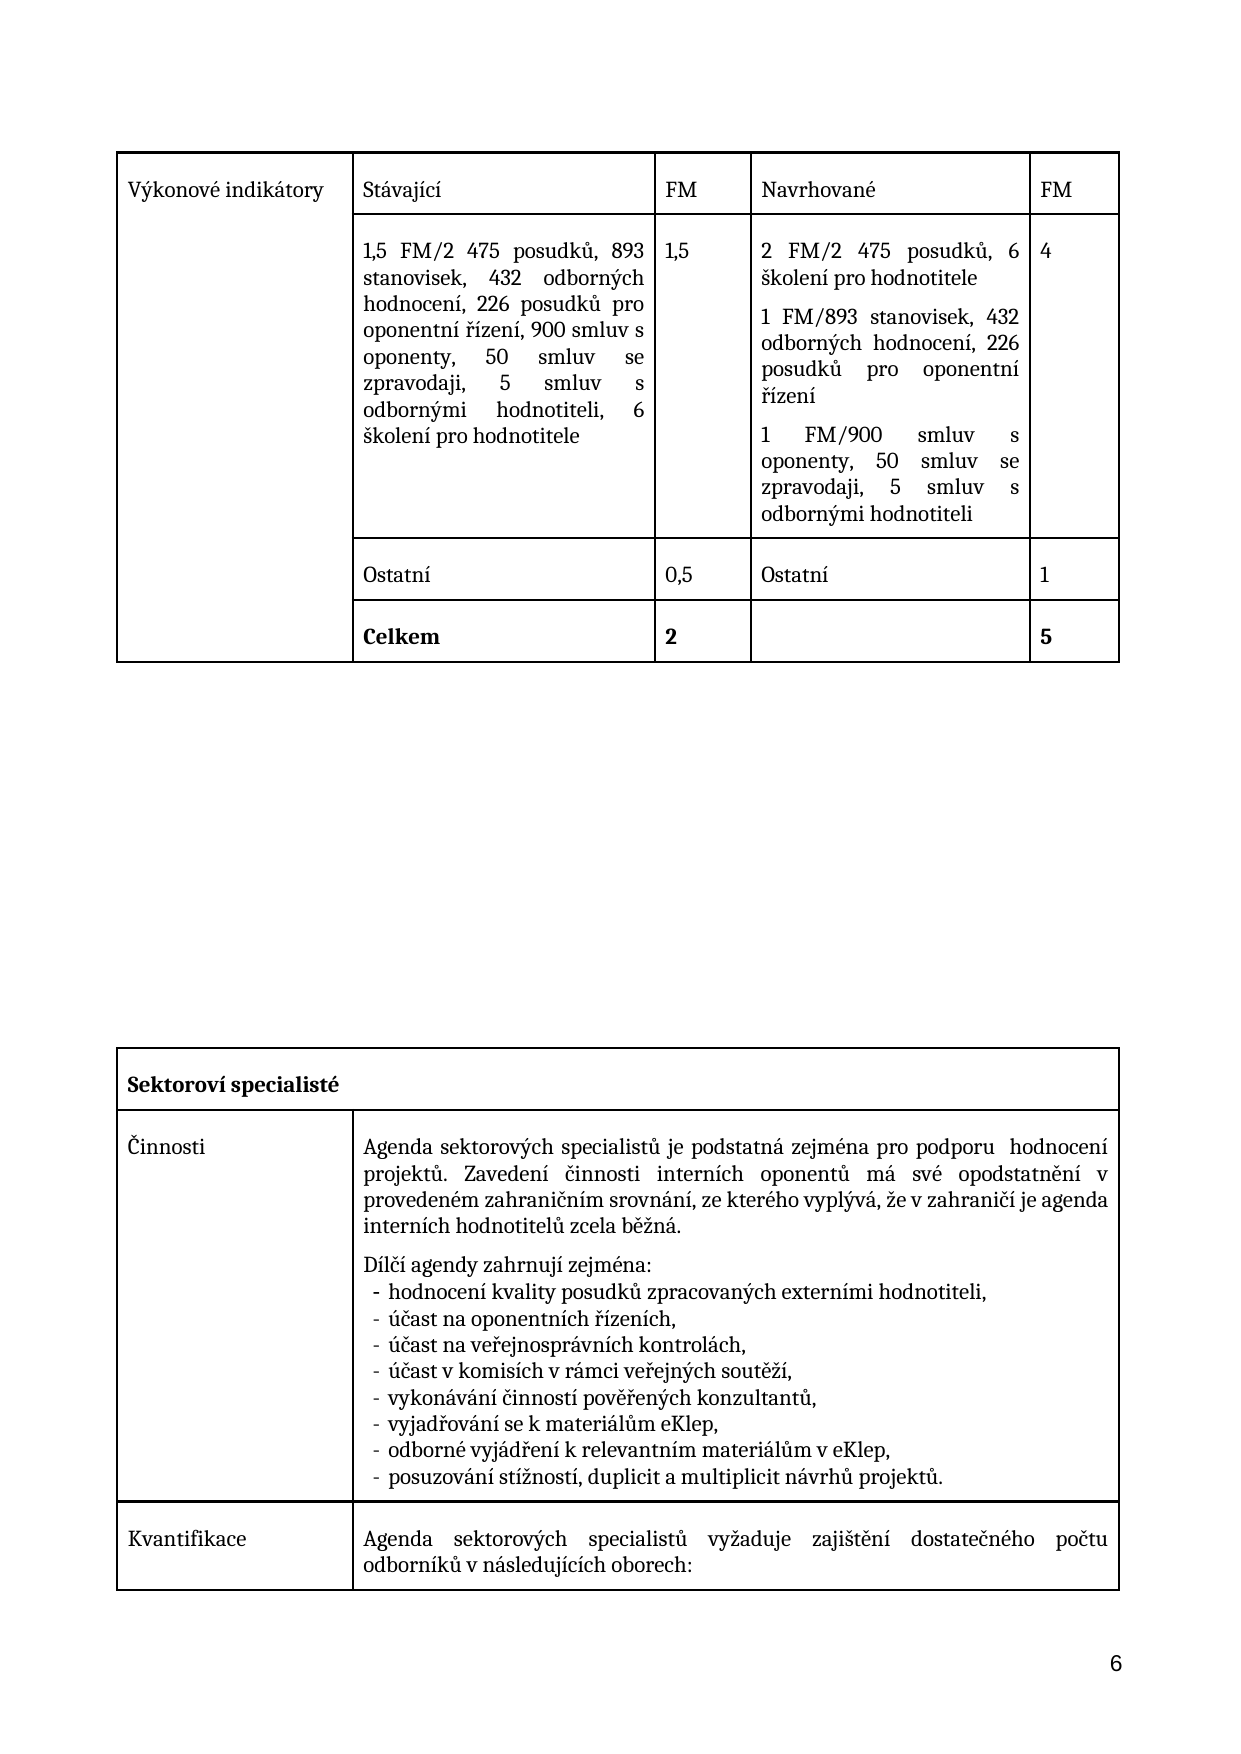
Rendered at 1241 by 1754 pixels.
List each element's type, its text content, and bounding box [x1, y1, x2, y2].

table_cell 2 [656, 601, 750, 661]
table_cell Celkem [354, 601, 654, 661]
table_cell Navrhované [752, 154, 1029, 213]
table_cell 2 FM/2 475 posudků, 6 školení pro hodnotitele 1 FM/893 stanovisek, 432 odborných hodnocení, 226 posudků pro oponentní řízení 1 FM/900 smluv s oponenty, 50 smluv se zpravodaji, 5 smluv s odbornými hodnotiteli [752, 215, 1029, 537]
table_cell Agenda sektorových specialistů je podstatná zejména pro podporu hodnocení projektů. Zavedení činnosti interních oponentů má své opodstatnění v provedeném zahraničním srovnání, ze kterého vyplývá, že v zahraničí je agenda interních hodnotitelů zcela běžná. Dílčí agendy zahrnují zejména: hodnocení kvality posudků zpracovaných externími hodnotiteli, účast na oponentních řízeních, účast na veřejnosprávních kontrolách, účast v komisích v rámci veřejných soutěží, vykonávání činností pověřených konzultantů, vyjadřování se k materiálům eKlep, odborné vyjádření k relevantním materiálům v eKlep, posuzování stížností, duplicit a multiplicit návrhů projektů. [354, 1111, 1118, 1500]
table_cell Činnosti [118, 1111, 352, 1500]
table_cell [354, 1503, 1118, 1588]
table_cell Ostatní [354, 539, 654, 599]
table_cell Stávající [354, 154, 654, 213]
table_cell [752, 601, 1029, 661]
table_cell 1,5 [656, 215, 750, 537]
table_cell Kvantifikace [118, 1503, 352, 1588]
table_cell 5 [1031, 601, 1118, 661]
table_cell Výkonové indikátory [118, 154, 352, 661]
table_header Sektoroví specialisté [118, 1049, 1118, 1109]
table_cell FM [1031, 154, 1118, 213]
table_cell 1 [1031, 539, 1118, 599]
table_cell FM [656, 154, 750, 213]
table_cell 1,5 FM/2 475 posudků, 893 stanovisek, 432 odborných hodnocení, 226 posudků pro oponentní řízení, 900 smluv s oponenty, 50 smluv se zpravodaji, 5 smluv s odbornými hodnotiteli, 6 školení pro hodnotitele [354, 215, 654, 537]
table_cell 4 [1031, 215, 1118, 537]
table_cell Ostatní [752, 539, 1029, 599]
table_cell 0,5 [656, 539, 750, 599]
